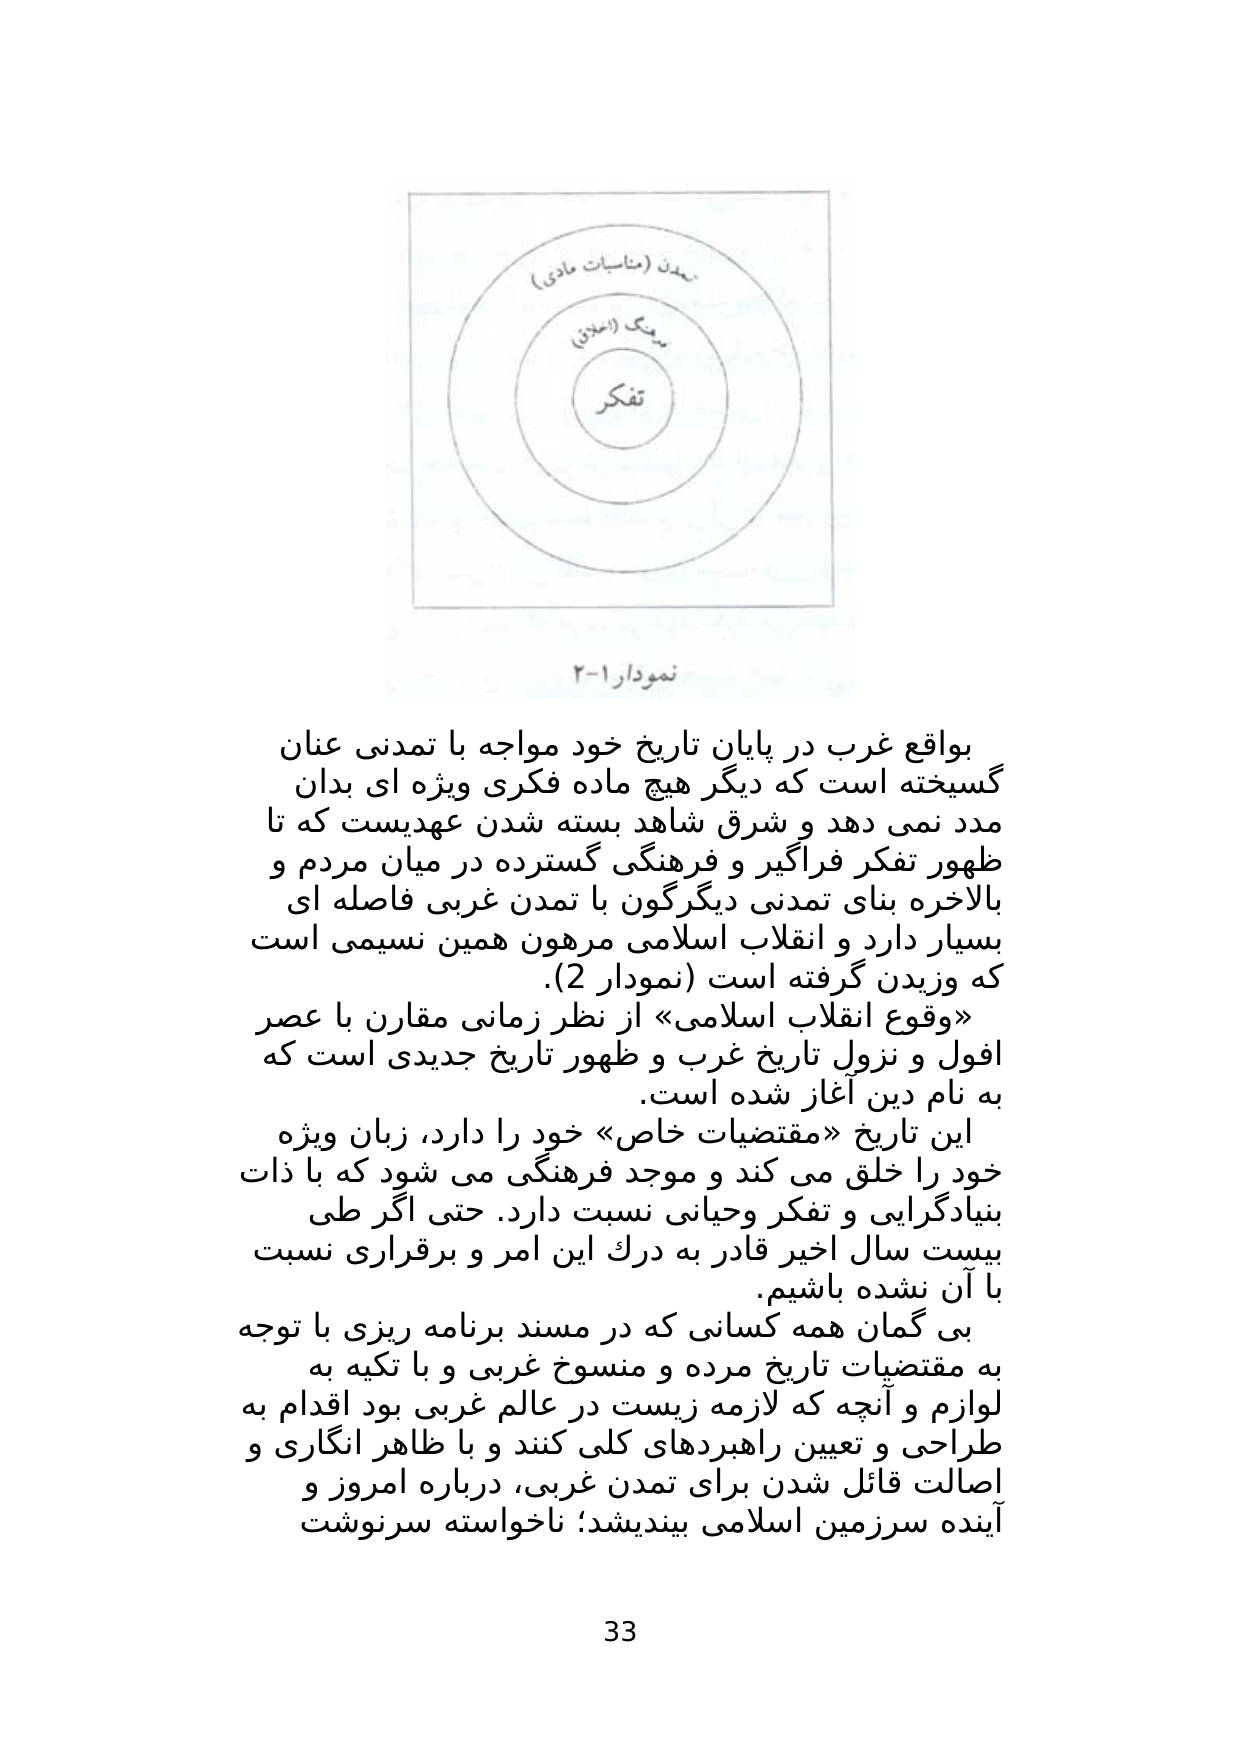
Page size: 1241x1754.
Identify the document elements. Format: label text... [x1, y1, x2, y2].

text بواقع غرب در پايان تاريخ خود مواجه با تمدنى عنان گسيخته است كه ديگر هيچ ماده فكرى ويژه اى بدان مدد نمى دهد و شرق شاهد بسته شدن عهديست كه تا ظهور تفكر فراگير و فرهنگى گسترده در ميان مردم و بالاخره بناى تمدنى ديگرگون با تمدن غربى فاصله اى بسيار دارد و انقلاب اسلامى مرهون همين نسيمى است كه وزيدن گرفته است (نمودار 2). [236, 724, 1004, 996]
picture [385, 177, 855, 699]
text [236, 1307, 1004, 1540]
text «وقوع انقلاب اسلامى» از نظر زمانى مقارن با عصر افول و نزول تاريخ غرب و ظهور تاريخ جديدى است كه به نام دين آغاز شده است. [236, 996, 1004, 1113]
text اين تاريخ «مقتضيات خاص» خود را دارد، زبان ويژه خود را خلق مى كند و موجد فرهنگى مى شود كه با ذات بنيادگرايى و تفكر وحيانى نسبت دارد. حتى اگر طى بيست سال اخير قادر به درك اين امر و برقرارى نسبت با آن نشده باشيم. [236, 1113, 1004, 1307]
